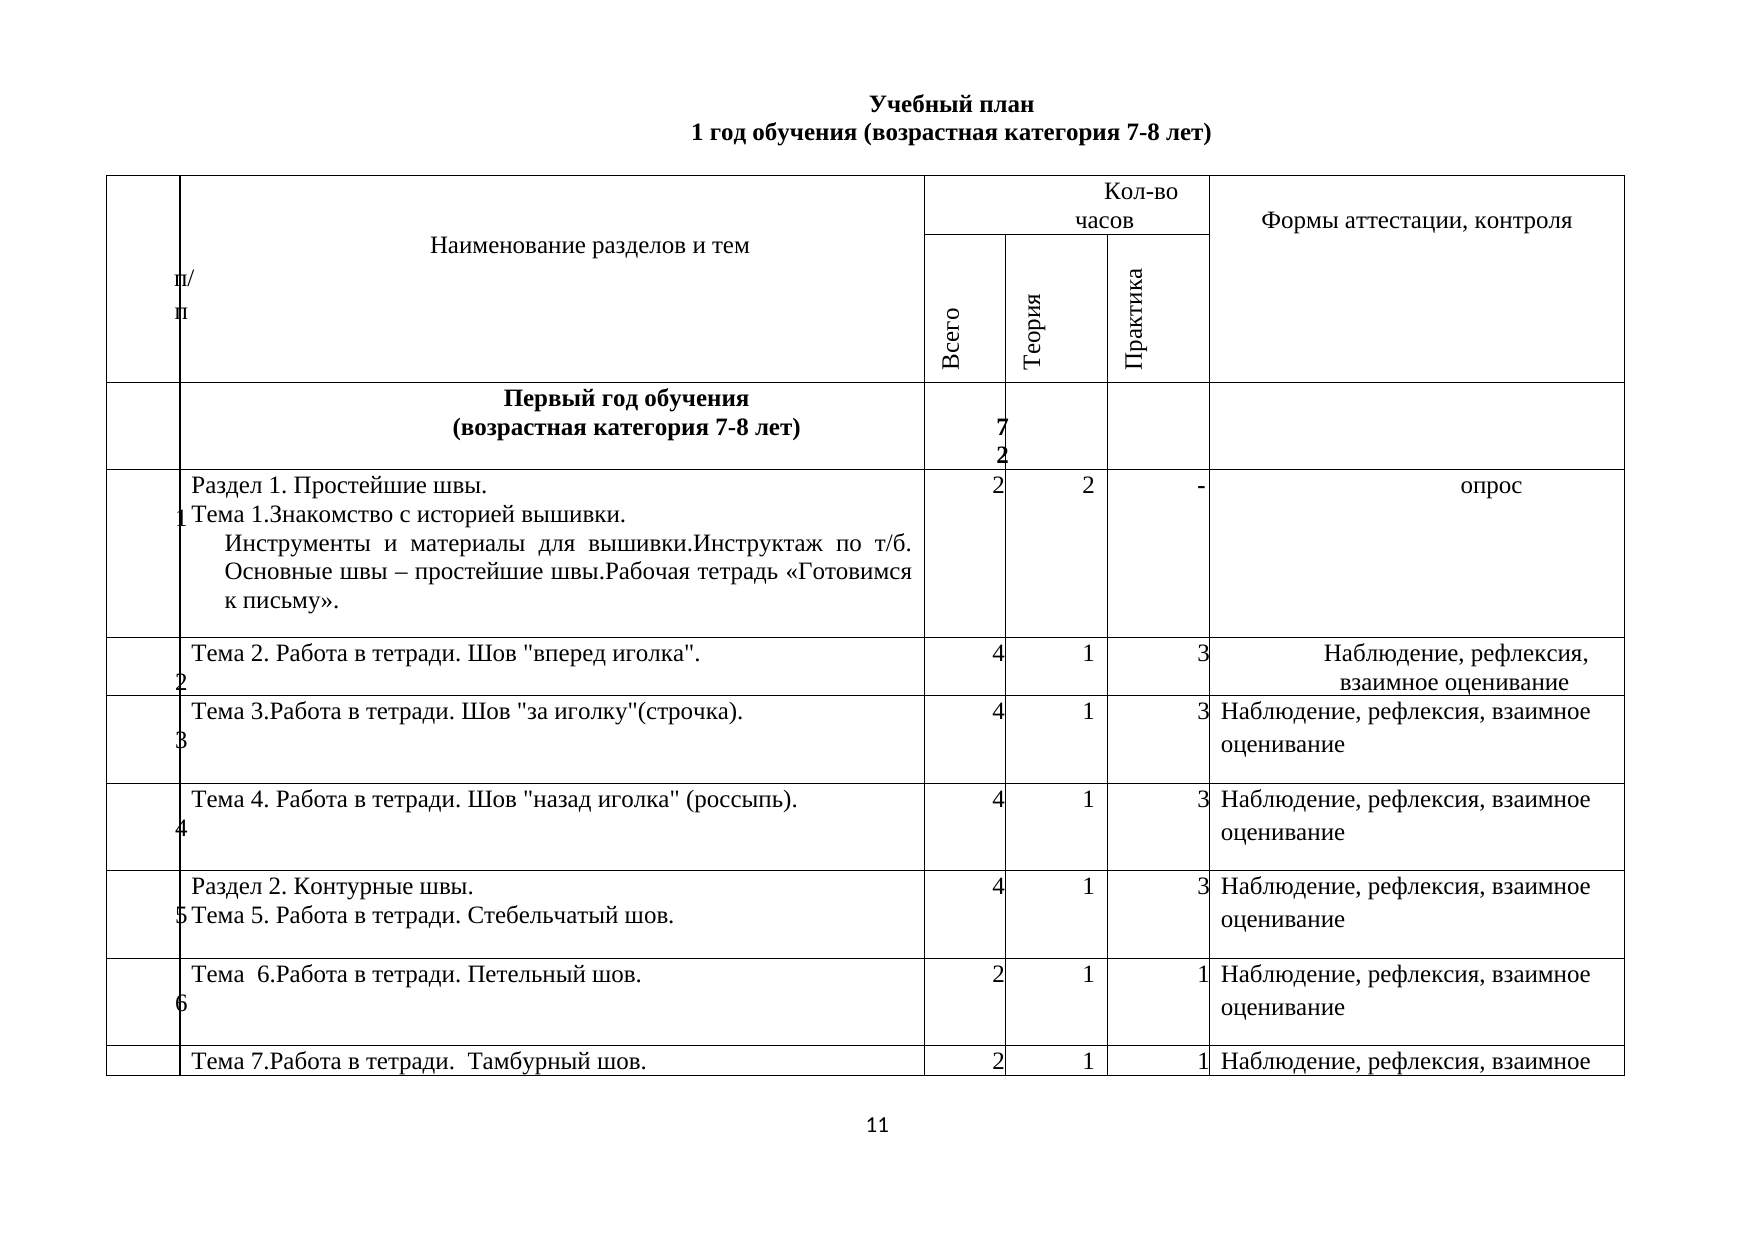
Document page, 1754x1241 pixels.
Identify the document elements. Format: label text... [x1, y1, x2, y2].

table_cell 1 [1006, 784, 1107, 870]
table_cell 3 [1108, 784, 1209, 870]
table_cell 2 [925, 959, 1005, 1045]
table_cell 2 [1006, 470, 1107, 637]
table_cell [1210, 383, 1624, 469]
table_header Наименование разделов и тем [181, 176, 924, 382]
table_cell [181, 1046, 924, 1075]
table_cell 11 [107, 470, 179, 637]
table_cell Тема 6.Работа в тетради. Петельный шов. [181, 959, 924, 1045]
table_cell Первый год обучения (возрастная категория 7-8 лет) [181, 383, 924, 469]
table_cell 1 [1006, 696, 1107, 783]
table_cell Наблюдение, рефлексия, взаимное оценивание [1210, 696, 1624, 783]
table_cell 772 [925, 383, 1005, 469]
table_cell Тема 2. Работа в тетради. Шов "вперед иголка". [181, 638, 924, 695]
table_header № п/п [107, 176, 179, 382]
table_cell 4 [925, 871, 1005, 958]
table_cell Раздел 1. Простейшие швы. Тема 1.Знакомство с историей вышивки. Инструменты и материалы для вышивки.Инструктаж по т/б. Основные швы – простейшие швы.Рабочая тетрадь «Готовимся к письму». [181, 470, 924, 637]
table_cell 66 [107, 959, 179, 1045]
table_cell 55 [107, 871, 179, 958]
table_cell 3 [1108, 871, 1209, 958]
table_cell [1006, 383, 1107, 469]
table_cell [1108, 383, 1209, 469]
table_cell 2 [925, 470, 1005, 637]
table_cell 1 [1006, 959, 1107, 1045]
table_cell 2 [925, 1046, 1005, 1075]
table_cell Наблюдение, рефлексия, взаимное оценивание [1210, 638, 1624, 695]
table_cell 22 [107, 638, 179, 695]
table_cell опрос [1210, 470, 1624, 637]
text Учебный план [193, 89, 1636, 117]
table_cell - [1108, 470, 1209, 637]
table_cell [1210, 1046, 1624, 1075]
table_header Кол-во часов [925, 176, 1209, 233]
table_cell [1210, 959, 1624, 1045]
table_cell Практика [1108, 235, 1209, 382]
table_cell 1 [1006, 871, 1107, 958]
table_cell Наблюдение, рефлексия, взаимное оценивание [1210, 784, 1624, 870]
table_cell 3 [1108, 638, 1209, 695]
table_cell Тема 4. Работа в тетради. Шов "назад иголка" (россыпь). [181, 784, 924, 870]
table_header Формы аттестации, контроля [1210, 176, 1624, 382]
table_cell Теория [1006, 235, 1107, 382]
table_cell Наблюдение, рефлексия, взаимное оценивание [1210, 871, 1624, 958]
table_cell Всего [925, 235, 1005, 382]
table_cell 3 [1108, 696, 1209, 783]
table_cell 44 [107, 784, 179, 870]
table_cell 33 [107, 696, 179, 783]
table_cell 1 [1108, 1046, 1209, 1075]
table_cell 1 [1006, 638, 1107, 695]
table_cell Тема 3.Работа в тетради. Шов "за иголку"(строчка). [181, 696, 924, 783]
table_cell 4 [925, 696, 1005, 783]
table_cell 1 [1006, 1046, 1107, 1075]
table_cell 77 [107, 1046, 179, 1075]
table_cell 1 [1108, 959, 1209, 1045]
text 1 год обучения (возрастная категория 7-8 лет) [193, 117, 1636, 146]
table_cell [107, 383, 179, 469]
table_cell Раздел 2. Контурные швы. Тема 5. Работа в тетради. Стебельчатый шов. [181, 871, 924, 958]
table_cell 4 [925, 784, 1005, 870]
table_cell 4 [925, 638, 1005, 695]
